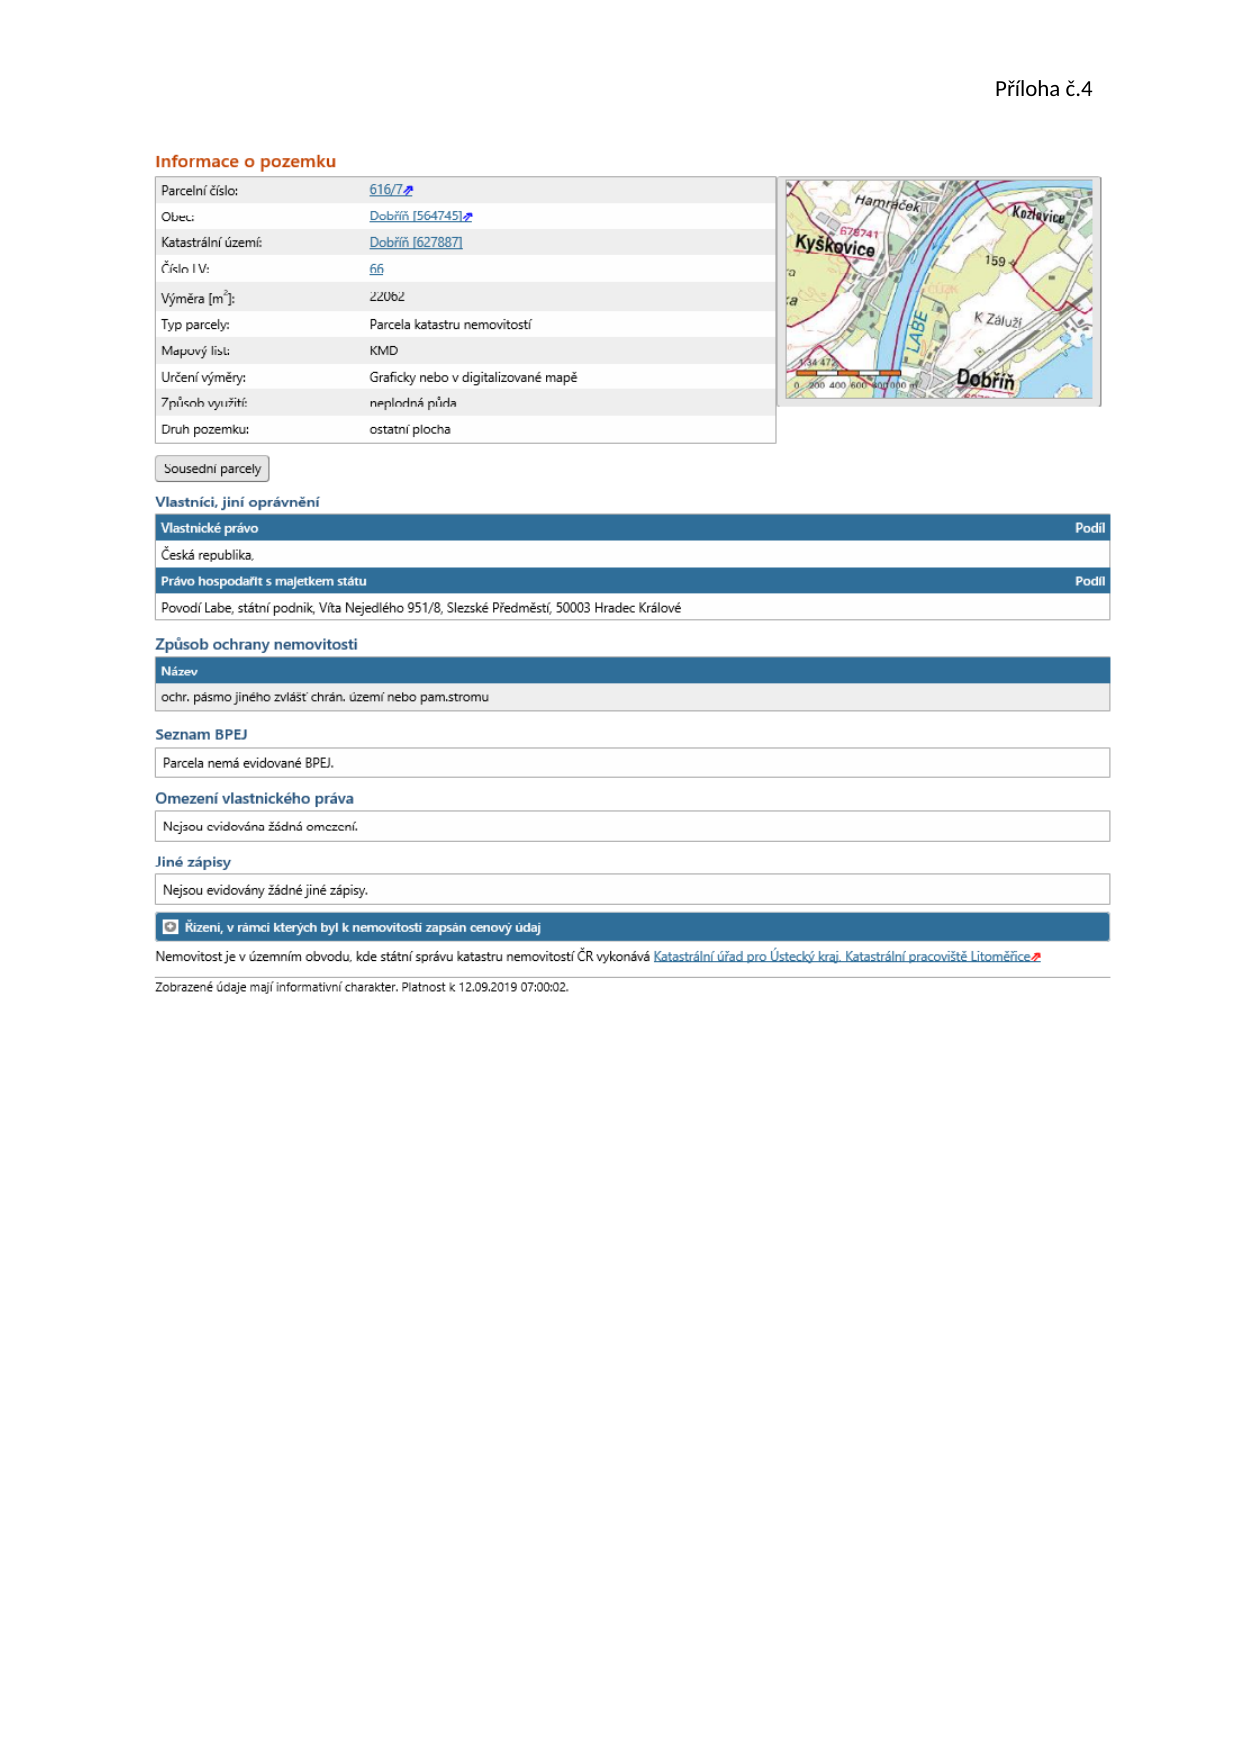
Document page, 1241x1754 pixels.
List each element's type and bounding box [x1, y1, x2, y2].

picture [147, 147, 1124, 996]
